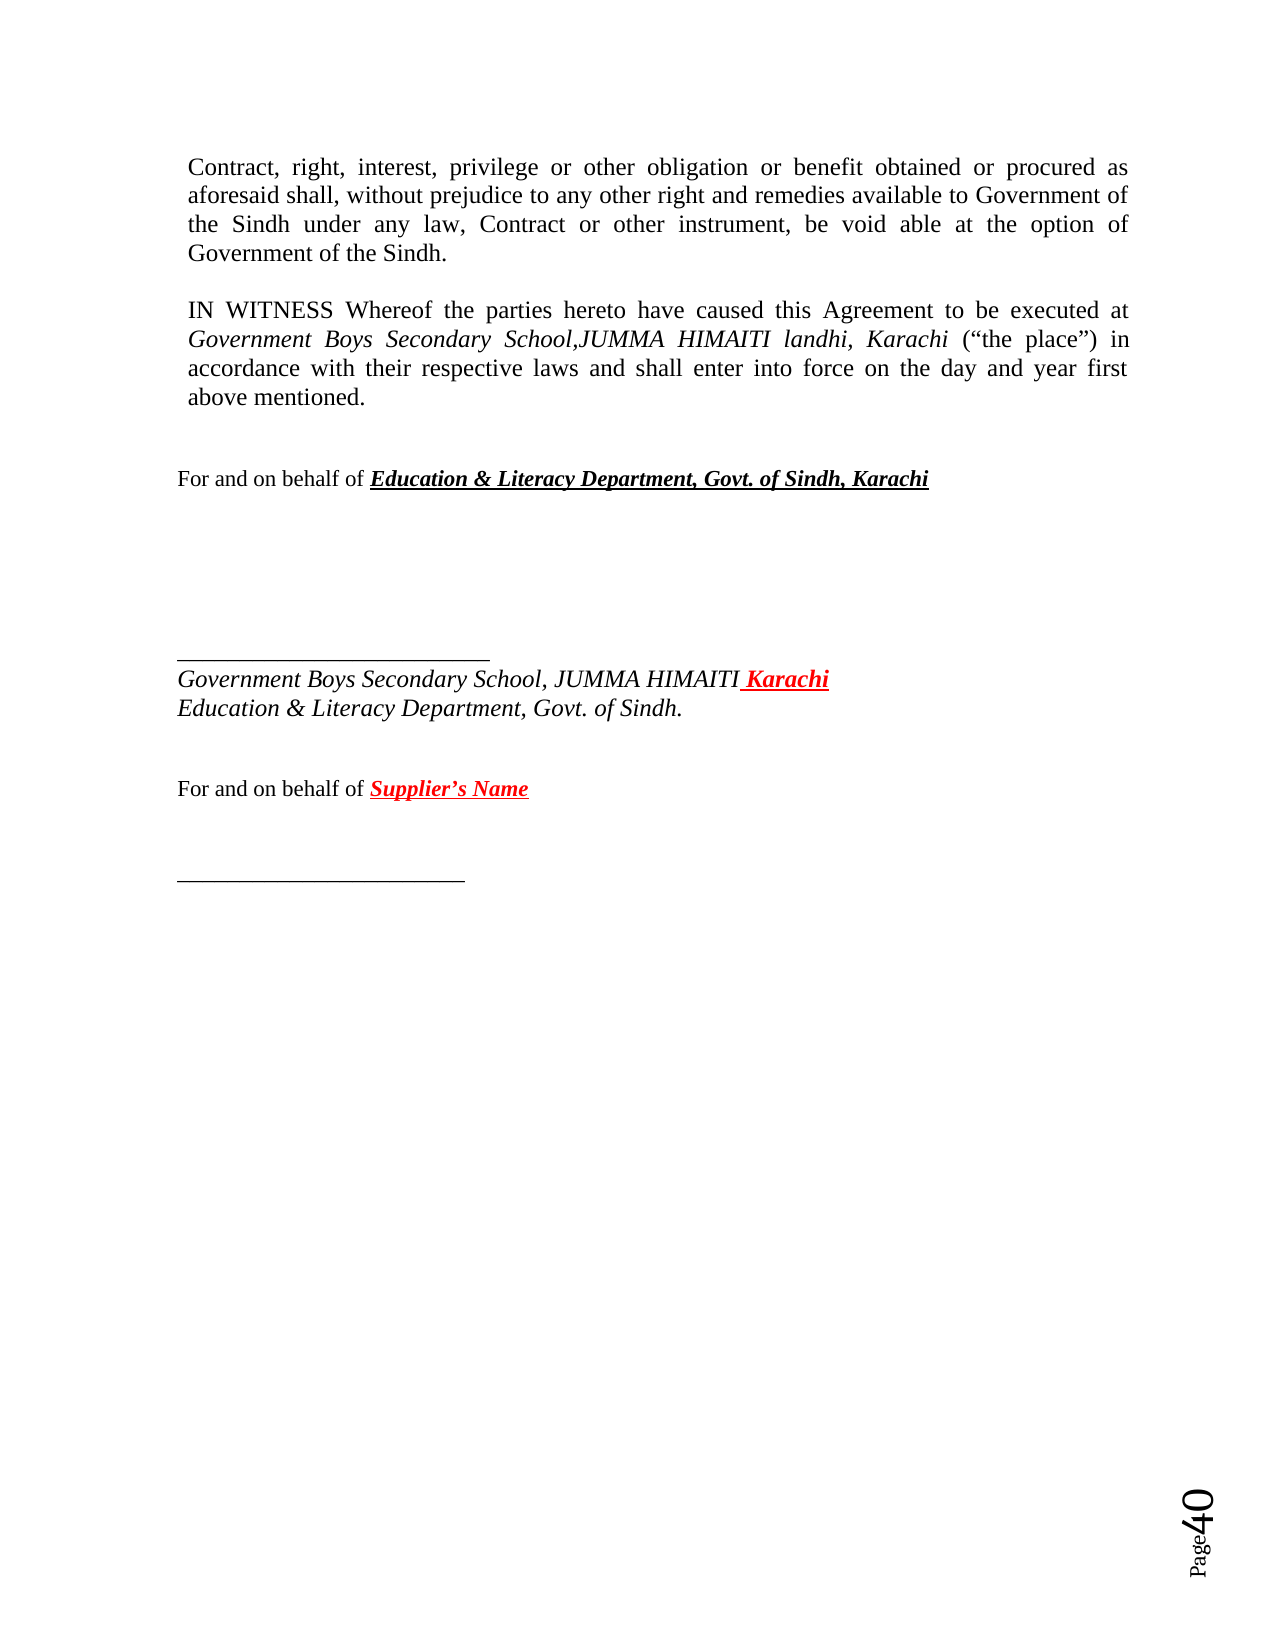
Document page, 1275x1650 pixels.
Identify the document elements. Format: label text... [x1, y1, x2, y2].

text IN WITNESS Whereof the parties hereto have caused this Agreement to be executed at Government Boys Secondary School,JUMMA HIMAITI landhi, Karachi (“the place”) in accordance with their respective laws and shall enter into force on the day and year first above mentioned. [188, 295, 1129, 410]
text For and on behalf of Education & Literacy Department, Govt. of Sindh, Karachi [177, 466, 1137, 492]
text _______________________ [177, 856, 1137, 885]
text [188, 152, 1129, 267]
text Government Boys Secondary School, JUMMA HIMAITI Karachi [177, 664, 1137, 693]
text For and on behalf of Supplier’s Name [177, 774, 1137, 801]
text _________________________ [177, 636, 1137, 664]
text Education & Literacy Department, Govt. of Sindh. [177, 693, 1137, 722]
